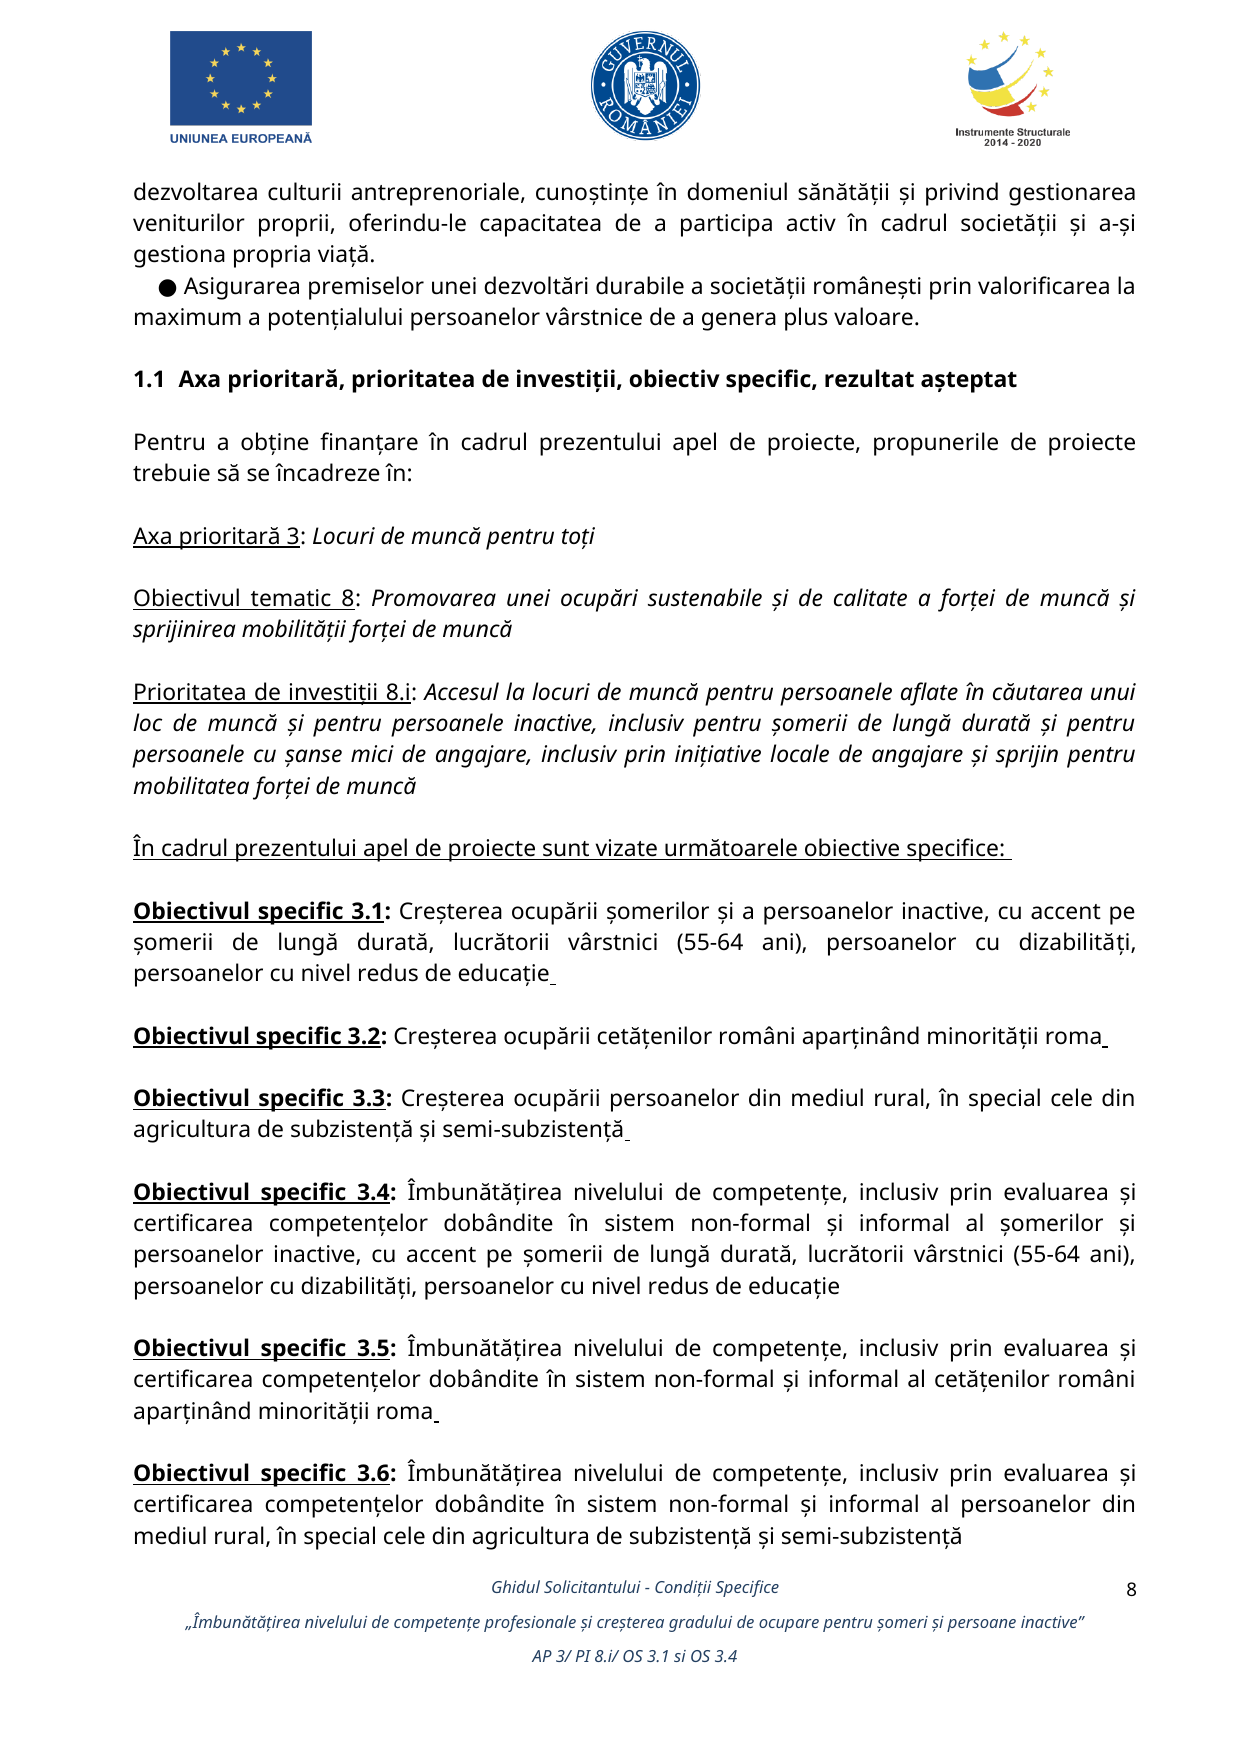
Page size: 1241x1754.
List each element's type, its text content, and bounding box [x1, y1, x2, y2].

text În cadrul prezentului apel de proiecte sunt vizate următoarele obiective specifice: [133, 832, 1137, 863]
text Obiectivul specific 3.6: Îmbunătăţirea nivelului de competenţe, inclusiv prin evaluarea și certificarea competențelor dobândite în sistem non-formal și informal al persoanelor din mediul rural, în special cele din agricultura de subzistență și semi-subzistență [133, 1457, 1137, 1551]
text Obiectivul specific 3.3: Creșterea ocupării persoanelor din mediul rural, în special cele din agricultura de subzistență și semi-subzistență [133, 1082, 1137, 1144]
text Obiectivul tematic 8: Promovarea unei ocupări sustenabile și de calitate a forței de muncă și sprijinirea mobilității forței de muncă [133, 582, 1137, 644]
text Pentru a obține finanțare în cadrul prezentului apel de proiecte, propunerile de proiecte trebuie să se încadreze în: [133, 426, 1137, 488]
text Axa prioritară 3: Locuri de muncă pentru toți [133, 519, 1137, 551]
subtitle Axa prioritară, prioritatea de investiții, obiectiv specific, rezultat așteptat [133, 363, 1137, 394]
picture [589, 29, 701, 141]
text Obiectivul specific 3.4: Îmbunătăţirea nivelului de competenţe, inclusiv prin evaluarea și certificarea competențelor dobândite în sistem non-formal și informal al șomerilor și persoanelor inactive, cu accent pe şomerii de lungă durată, lucrătorii vârstnici (55-64 ani), persoanelor cu dizabilităţi, persoanelor cu nivel redus de educație [133, 1176, 1137, 1301]
text ● Asigurarea premiselor unei dezvoltări durabile a societăţii româneşti prin valorificarea la maximum a potenţialului persoanelor vârstnice de a genera plus valoare. [133, 269, 1137, 332]
picture [170, 31, 312, 143]
text Obiectivul specific 3.1: Creșterea ocupării șomerilor și a persoanelor inactive, cu accent pe şomerii de lungă durată, lucrătorii vârstnici (55-64 ani), persoanelor cu dizabilităţi, persoanelor cu nivel redus de educație [133, 894, 1137, 988]
text Prioritatea de investiții 8.i: Accesul la locuri de muncă pentru persoanele aflate în căutarea unui loc de muncă și pentru persoanele inactive, inclusiv pentru șomerii de lungă durată și pentru persoanele cu șanse mici de angajare, inclusiv prin inițiative locale de angajare și sprijin pentru mobilitatea forței de muncă [133, 676, 1137, 801]
text Obiectivul specific 3.2: Creșterea ocupării cetățenilor români aparținând minorităţii roma [133, 1019, 1137, 1051]
picture [956, 31, 1070, 146]
text Obiectivul specific 3.5: Îmbunătăţirea nivelului de competenţe, inclusiv prin evaluarea și certificarea competențelor dobândite în sistem non-formal și informal al cetățenilor români aparținând minorităţii roma [133, 1332, 1137, 1426]
